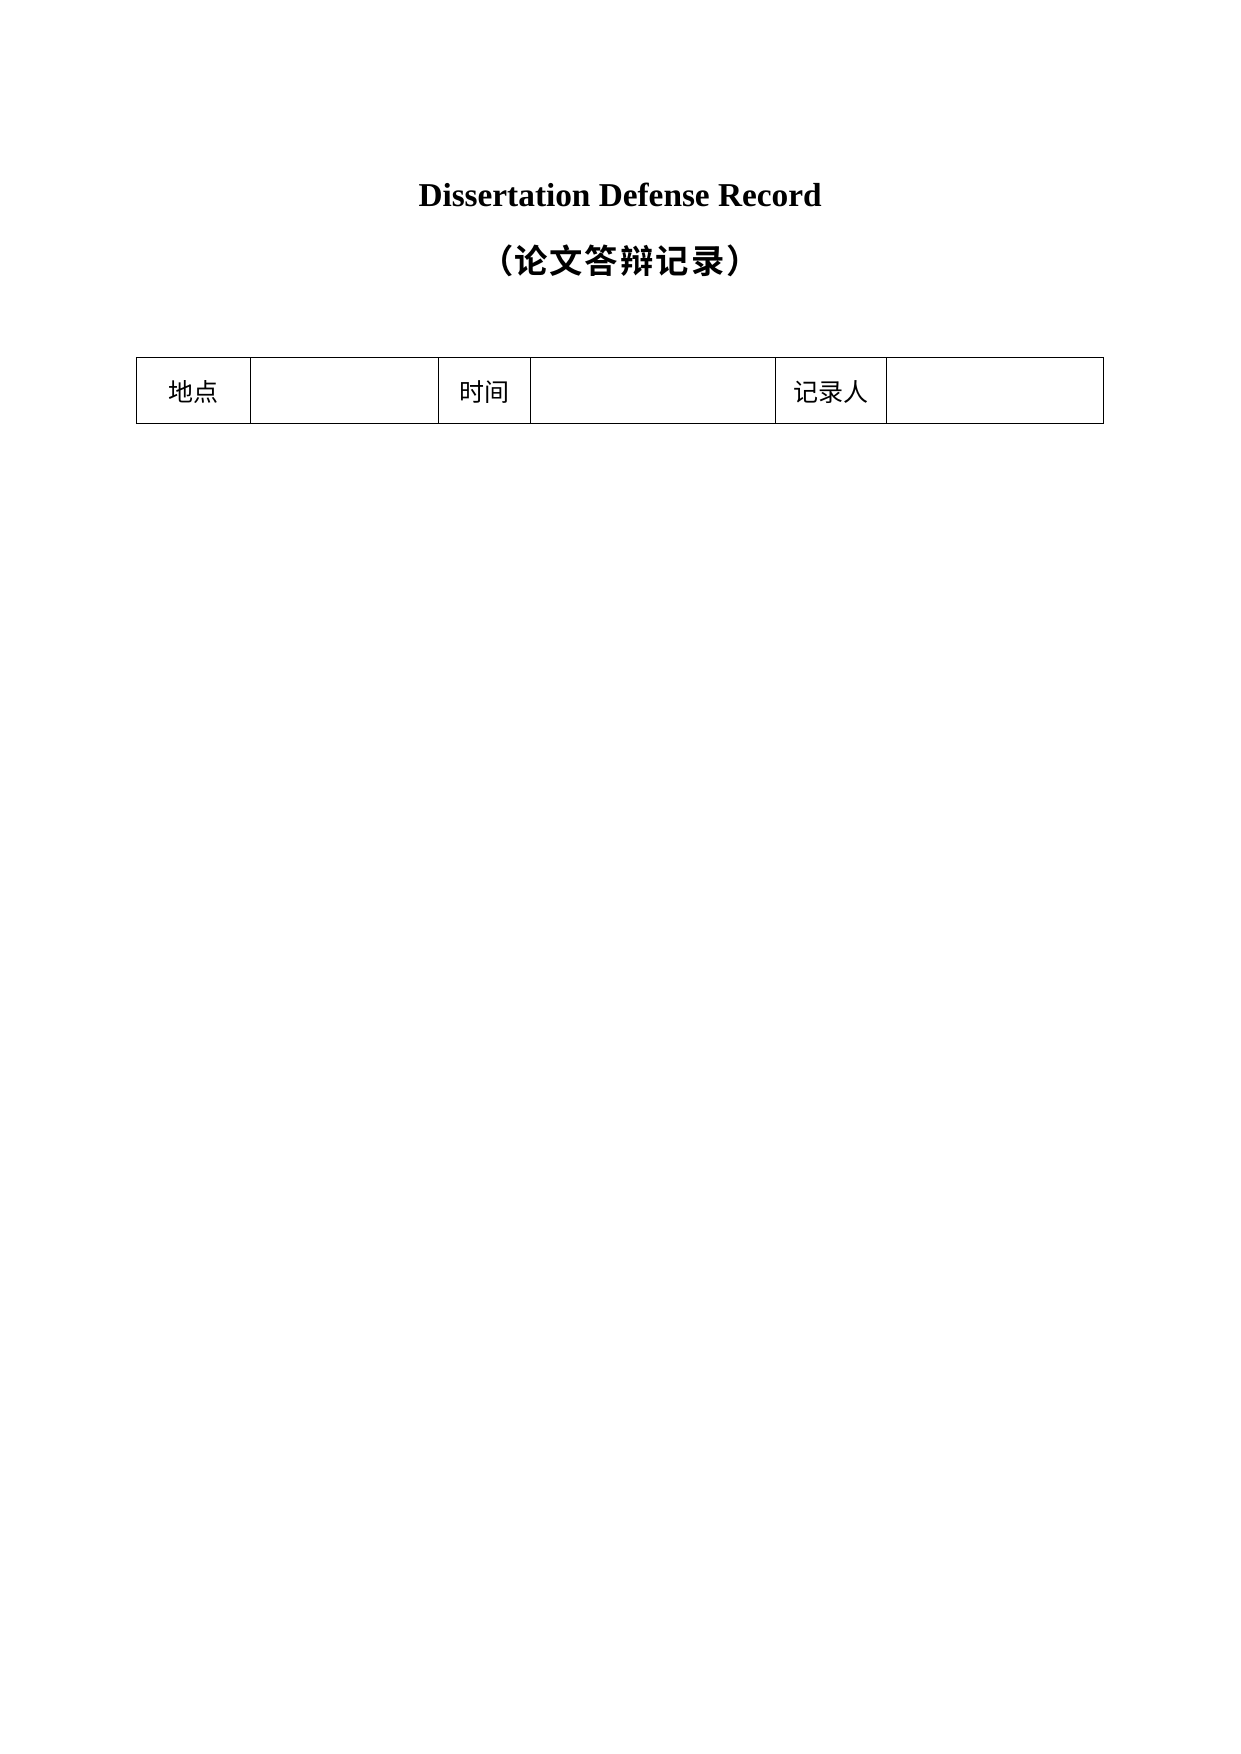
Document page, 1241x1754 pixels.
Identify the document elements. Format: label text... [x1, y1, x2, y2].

text Dissertation Defense Record [148, 162, 1092, 227]
table_header [251, 358, 438, 423]
table_header [531, 358, 775, 423]
text （论文答辩记录） [148, 227, 1092, 292]
table_header 地点 [137, 358, 250, 423]
table_header [887, 358, 1103, 423]
table_header 记录人 [776, 358, 886, 423]
table_header 时间 [439, 358, 530, 423]
